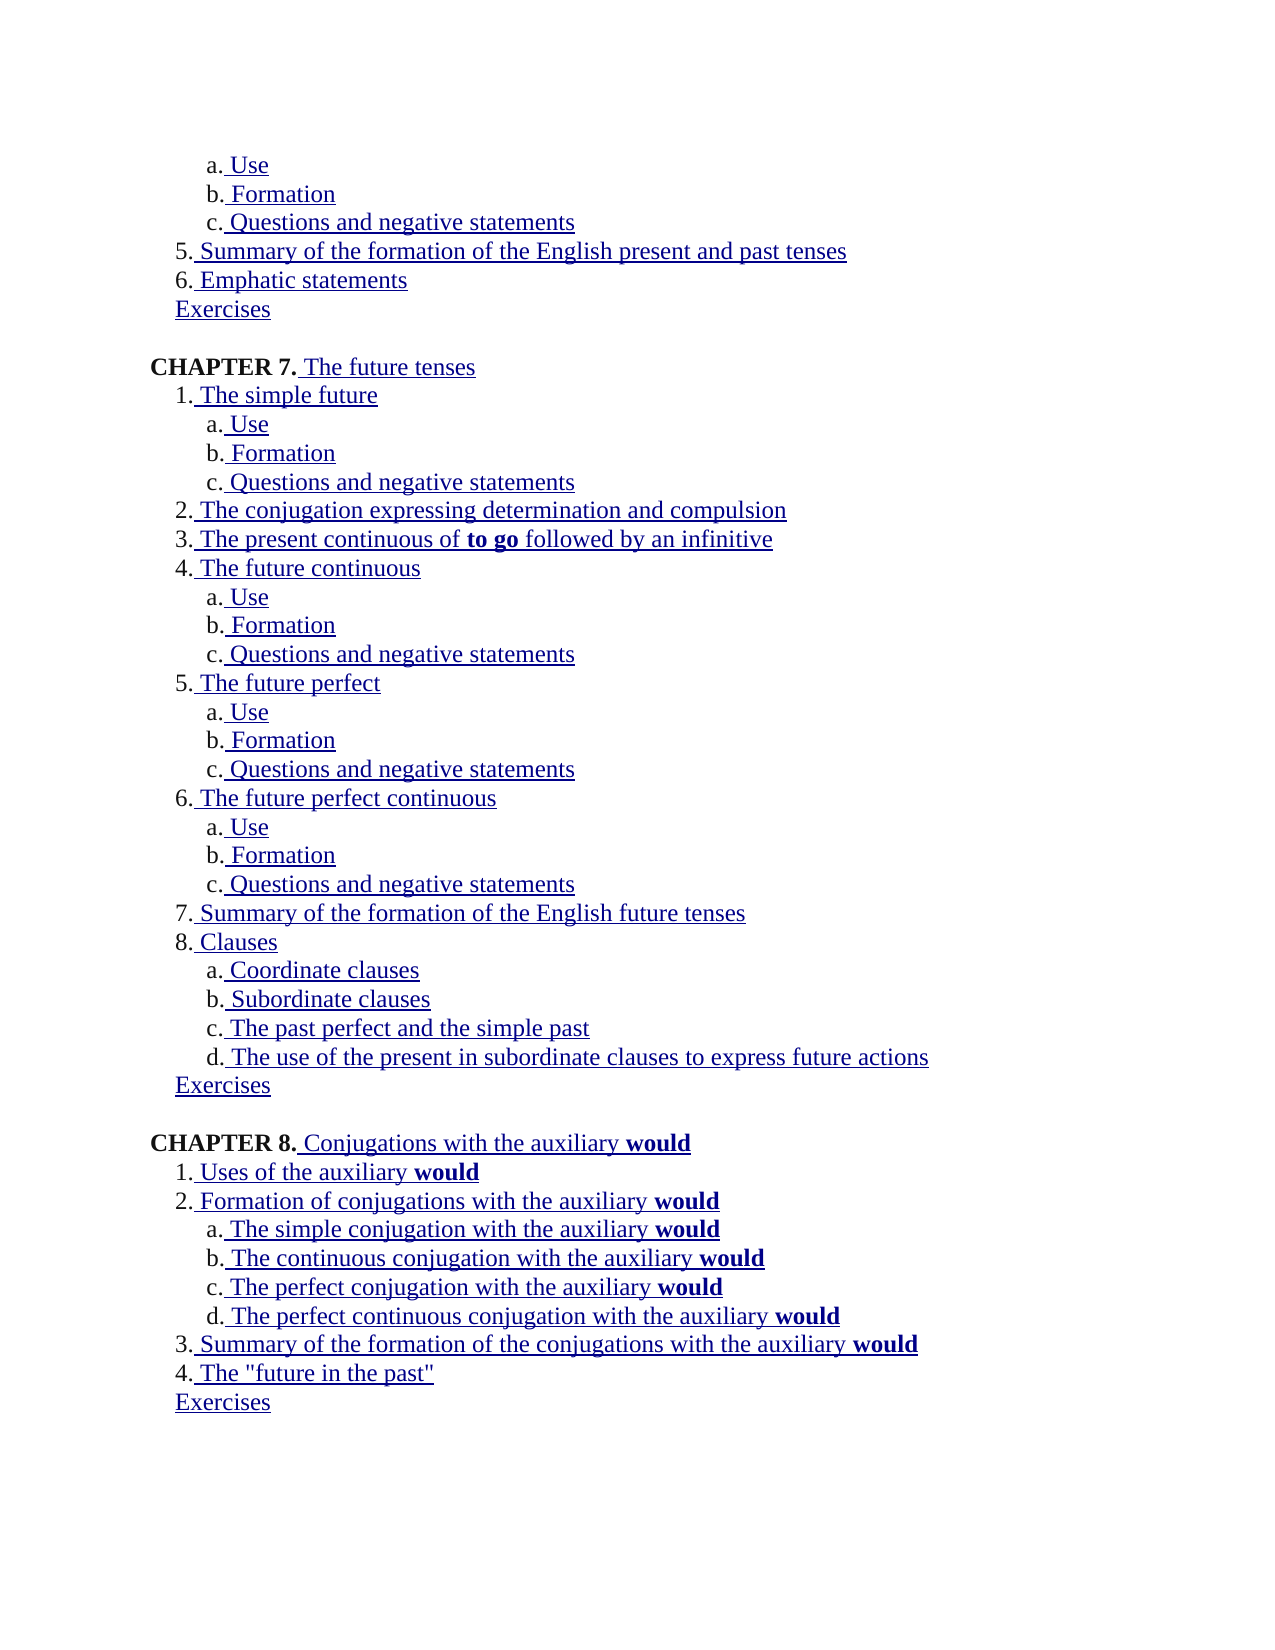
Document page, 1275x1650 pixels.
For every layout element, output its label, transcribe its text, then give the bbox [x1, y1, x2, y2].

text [150, 150, 1125, 322]
text CHAPTER 8. Conjugations with the auxiliary would 1. Uses of the auxiliary would 2. Formation of conjugations with the auxiliary would a. The simple conjugation with the auxiliary would b. The continuous conjugation with the auxiliary would c. The perfect conjugation with the auxiliary would d. The perfect continuous conjugation with the auxiliary would 3. Summary of the formation of the conjugations with the auxiliary would 4. The "future in the past" Exercises [150, 1128, 1125, 1416]
text CHAPTER 7. The future tenses 1. The simple future a. Use b. Formation c. Questions and negative statements 2. The conjugation expressing determination and compulsion 3. The present continuous of to go followed by an infinitive 4. The future continuous a. Use b. Formation c. Questions and negative statements 5. The future perfect a. Use b. Formation c. Questions and negative statements 6. The future perfect continuous a. Use b. Formation c. Questions and negative statements 7. Summary of the formation of the English future tenses 8. Clauses a. Coordinate clauses b. Subordinate clauses c. The past perfect and the simple past d. The use of the present in subordinate clauses to express future actions Exercises [150, 352, 1125, 1099]
